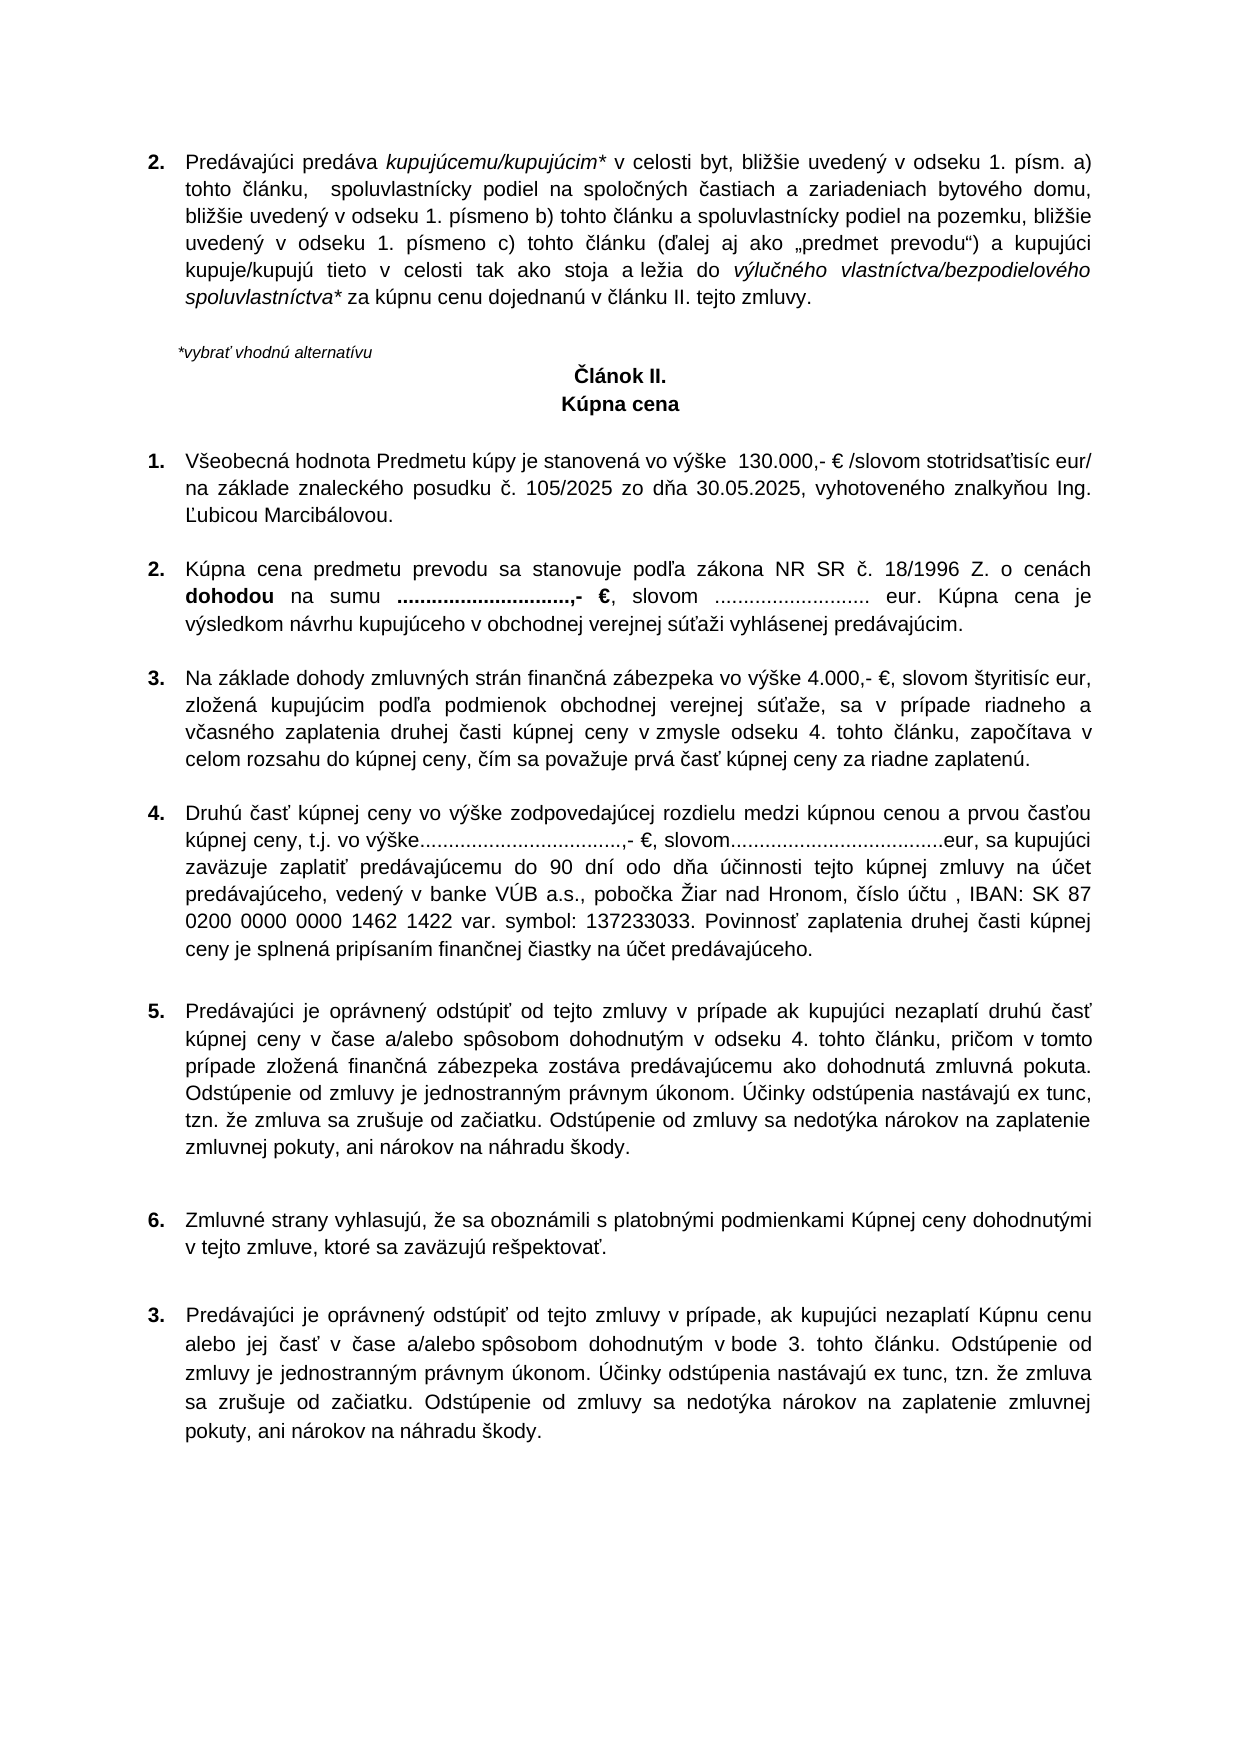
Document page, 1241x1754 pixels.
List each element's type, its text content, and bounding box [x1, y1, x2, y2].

list Zmluvné strany vyhlasujú, že sa oboznámili s platobnými podmienkami Kúpnej ceny dohodnutými v tejto zmluve, ktoré sa zaväzujú rešpektovať. [148, 1208, 1093, 1259]
list Predávajúci je oprávnený odstúpiť od tejto zmluvy v prípade, ak kupujúci nezaplatí Kúpnu cenu alebo jej časť v čase a/alebo spôsobom dohodnutým v bode 3. tohto článku. Odstúpenie od zmluvy je jednostranným právnym úkonom. Účinky odstúpenia nastávajú ex tunc, tzn. že zmluva sa zrušuje od začiatku. Odstúpenie od zmluvy sa nedotýka nárokov na zaplatenie zmluvnej pokuty, ani nárokov na náhradu škody. [148, 1299, 1093, 1444]
list Predávajúci je oprávnený odstúpiť od tejto zmluvy v prípade ak kupujúci nezaplatí druhú časť kúpnej ceny v čase a/alebo spôsobom dohodnutým v odseku 4. tohto článku, pričom v tomto prípade zložená finančná zábezpeka zostáva predávajúcemu ako dohodnutá zmluvná pokuta. Odstúpenie od zmluvy je jednostranným právnym úkonom. Účinky odstúpenia nastávajú ex tunc, tzn. že zmluva sa zrušuje od začiatku. Odstúpenie od zmluvy sa nedotýka nárokov na zaplatenie zmluvnej pokuty, ani nárokov na náhradu škody. [148, 997, 1093, 1160]
list Druhú časť kúpnej ceny vo výške zodpovedajúcej rozdielu medzi kúpnou cenou a prvou časťou kúpnej ceny, t.j. vo výške...................................,- €, slovom.....................................eur, sa kupujúci zaväzuje zaplatiť predávajúcemu do 90 dní odo dňa účinnosti tejto kúpnej zmluvy na účet predávajúceho, vedený v banke VÚB a.s., pobočka Žiar nad Hronom, číslo účtu , IBAN: SK 87 0200 0000 0000 1462 1422 var. symbol: 137233033. Povinnosť zaplatenia druhej časti kúpnej ceny je splnená pripísaním finančnej čiastky na účet predávajúceho. [148, 799, 1093, 961]
list Na základe dohody zmluvných strán finančná zábezpeka vo výške 4.000,- €, slovom štyritisíc eur, zložená kupujúcim podľa podmienok obchodnej verejnej súťaže, sa v prípade riadneho a včasného zaplatenia druhej časti kúpnej ceny v zmysle odseku 4. tohto článku, započítava v celom rozsahu do kúpnej ceny, čím sa považuje prvá časť kúpnej ceny za riadne zaplatenú. [148, 663, 1093, 772]
text *vybrať vhodnú alternatívu [177, 337, 1093, 364]
list Všeobecná hodnota Predmetu kúpy je stanovená vo výške 130.000,- € /slovom stotridsaťtisíc eur/ na základe znaleckého posudku č. 105/2025 zo dňa 30.05.2025, vyhotoveného znalkyňou Ing. Ľubicou Marcibálovou. [148, 447, 1093, 528]
list Predávajúci predáva kupujúcemu/kupujúcim* v celosti byt, bližšie uvedený v odseku 1. písm. a) tohto článku, spoluvlastnícky podiel na spoločných častiach a zariadeniach bytového domu, bližšie uvedený v odseku 1. písmeno b) tohto článku a spoluvlastnícky podiel na pozemku, bližšie uvedený v odseku 1. písmeno c) tohto článku (ďalej aj ako „predmet prevodu“) a kupujúci kupuje/kupujú tieto v celosti tak ako stoja a ležia do výlučného vlastníctva/bezpodielového spoluvlastníctva* za kúpnu cenu dojednanú v článku II. tejto zmluvy. [148, 148, 1093, 310]
text Kúpna cena [148, 392, 1093, 416]
list Kúpna cena predmetu prevodu sa stanovuje podľa zákona NR SR č. 18/1996 Z. o cenách dohodou na sumu ..............................,- €, slovom ........................... eur. Kúpna cena je výsledkom návrhu kupujúceho v obchodnej verejnej súťaži vyhlásenej predávajúcim. [148, 555, 1093, 636]
text Článok II. [148, 364, 1093, 388]
